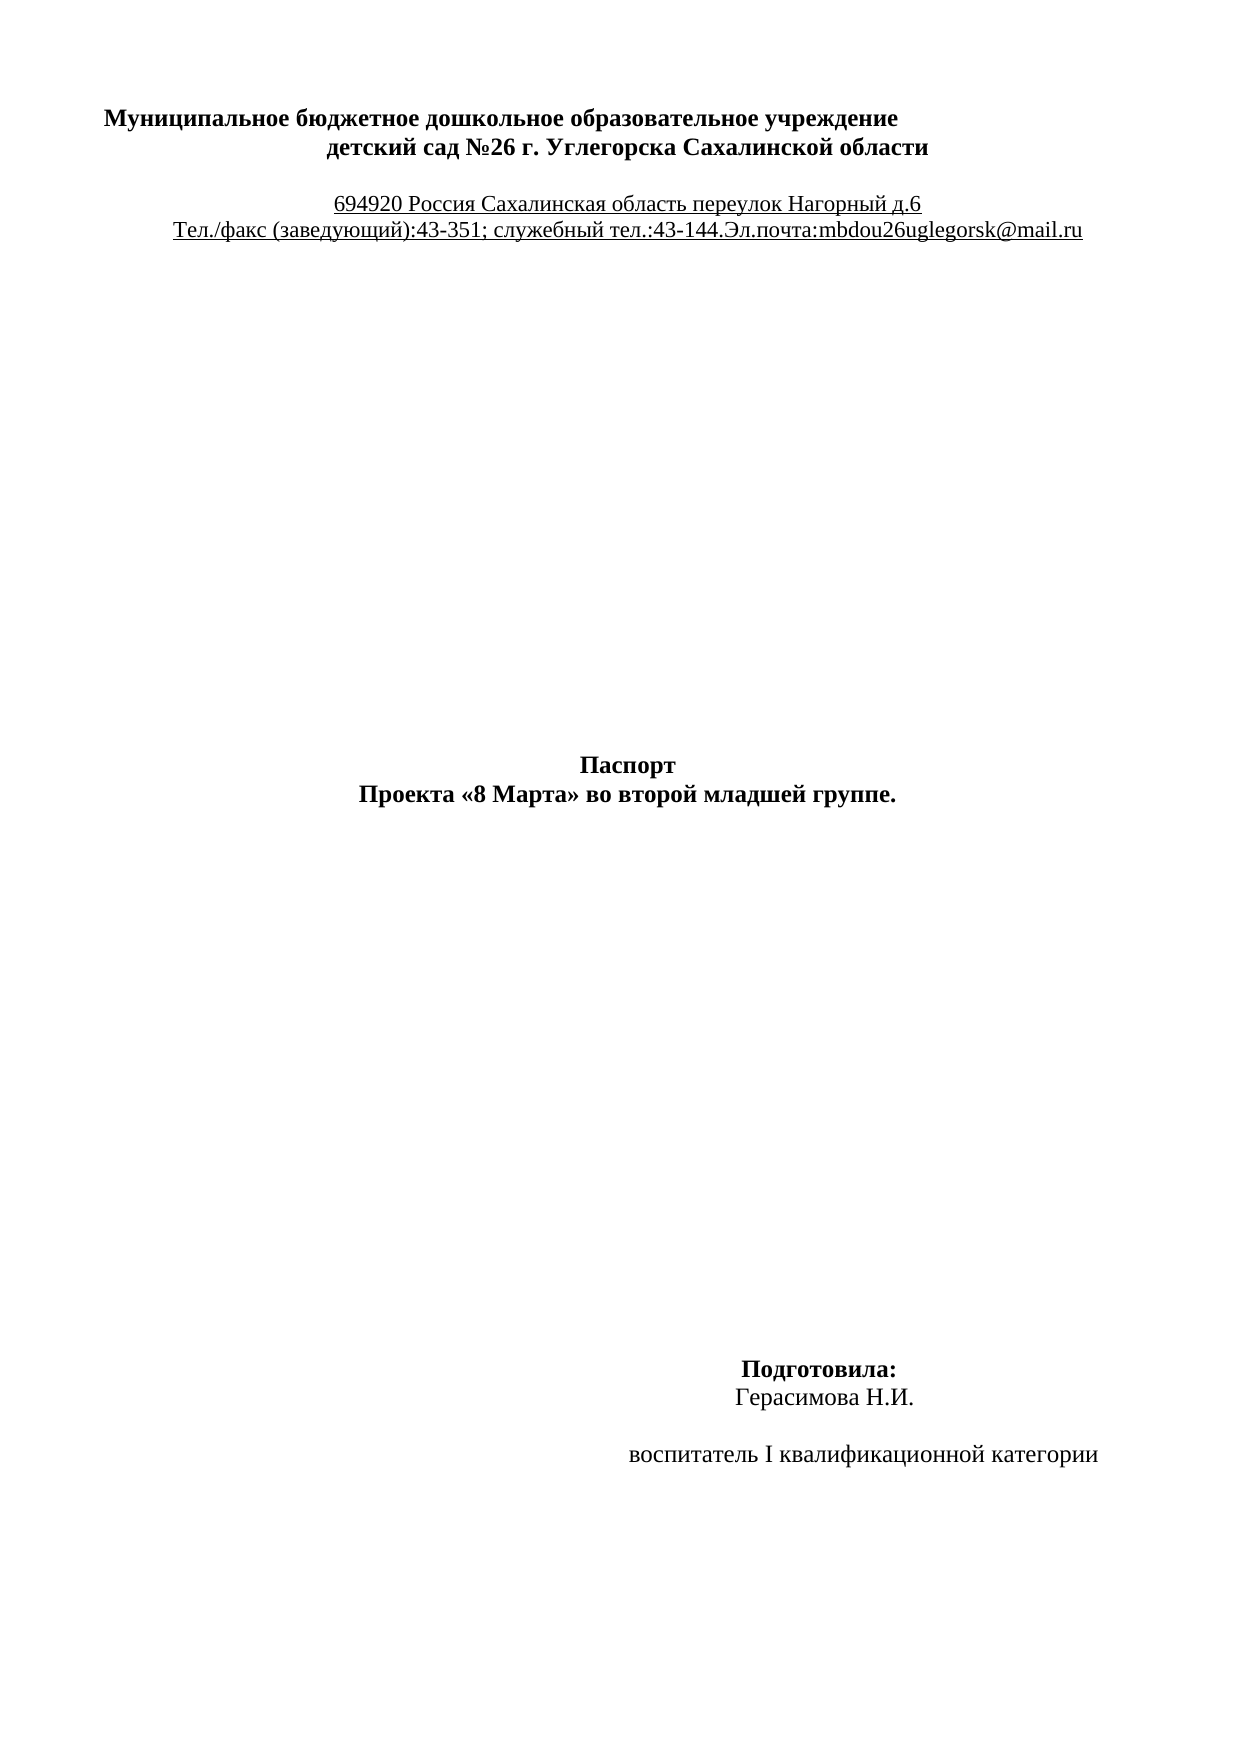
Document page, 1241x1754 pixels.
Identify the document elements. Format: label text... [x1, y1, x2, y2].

text Муниципальное бюджетное дошкольное образовательное учреждение [103, 103, 1152, 132]
text Герасимова Н.И. [103, 1382, 1152, 1411]
text Тел./факс (заведующий):43-351; служебный тел.:43-144.Эл.почта:mbdou26uglegorsk@mail.ru [103, 216, 1152, 242]
text воспитатель I квалификационной категории [103, 1439, 1152, 1468]
text Подготовила: [103, 1354, 1152, 1382]
text детский сад №26 г. Углегорска Сахалинской области [103, 132, 1152, 161]
text 694920 Россия Сахалинская область переулок Нагорный д.6 [103, 190, 1152, 216]
text Паспорт [103, 750, 1152, 779]
text Проекта «8 Марта» во второй младшей группе. [103, 779, 1152, 807]
